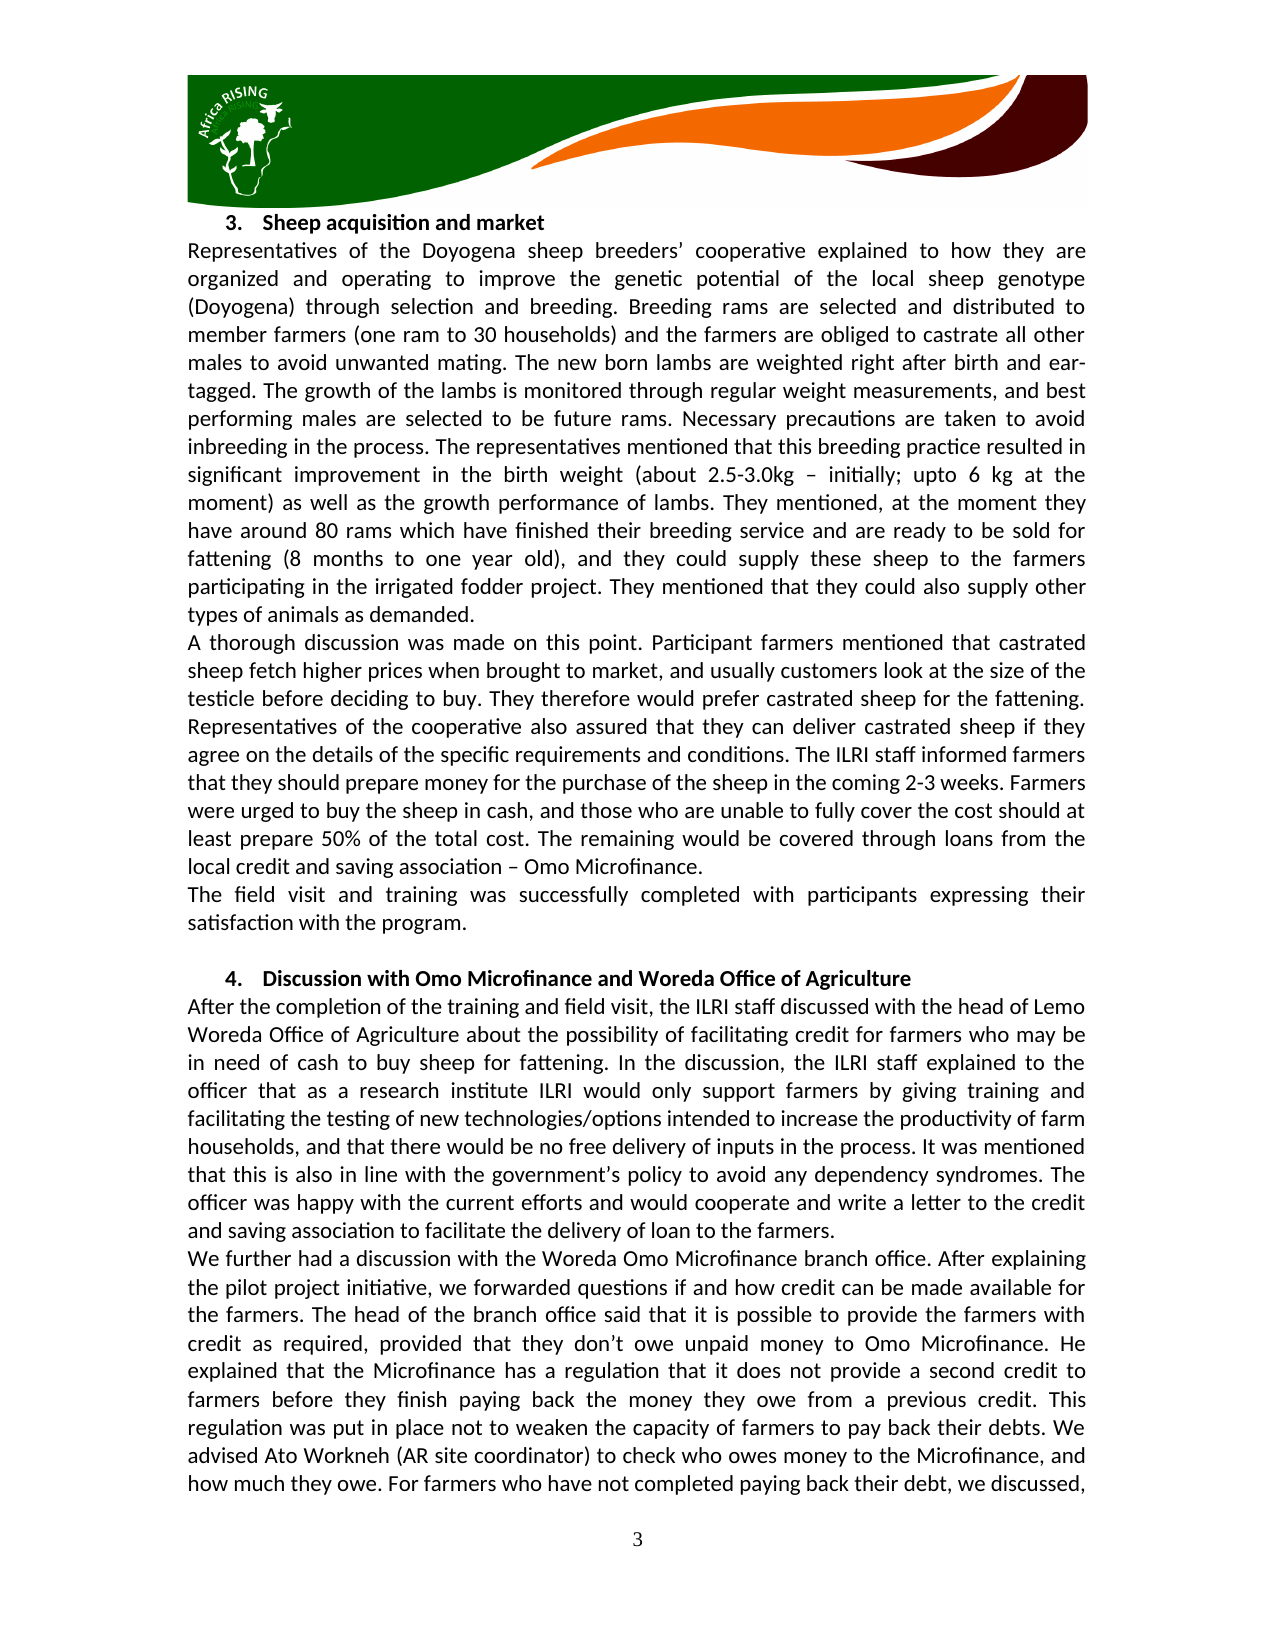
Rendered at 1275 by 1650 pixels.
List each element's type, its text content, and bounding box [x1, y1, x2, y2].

picture [187, 75, 1088, 208]
list Discussion with Omo Microfinance and Woreda Office of Agriculture [225, 964, 1087, 992]
text A thorough discussion was made on this point. Participant farmers mentioned that castrated sheep fetch higher prices when brought to market, and usually customers look at the size of the testicle before deciding to buy. They therefore would prefer castrated sheep for the fattening. Representatives of the cooperative also assured that they can deliver castrated sheep if they agree on the details of the specific requirements and conditions. The ILRI staff informed farmers that they should prepare money for the purchase of the sheep in the coming 2-3 weeks. Farmers were urged to buy the sheep in cash, and those who are unable to fully cover the cost should at least prepare 50% of the total cost. The remaining would be covered through loans from the local credit and saving association – Omo Microfinance. [187, 628, 1087, 880]
text After the completion of the training and field visit, the ILRI staff discussed with the head of Lemo Woreda Office of Agriculture about the possibility of facilitating credit for farmers who may be in need of cash to buy sheep for fattening. In the discussion, the ILRI staff explained to the officer that as a research institute ILRI would only support farmers by giving training and facilitating the testing of new technologies/options intended to increase the productivity of farm households, and that there would be no free delivery of inputs in the process. It was mentioned that this is also in line with the government’s policy to avoid any dependency syndromes. The officer was happy with the current efforts and would cooperate and write a letter to the credit and saving association to facilitate the delivery of loan to the farmers. [187, 992, 1087, 1244]
text The field visit and training was successfully completed with participants expressing their satisfaction with the program. [187, 880, 1087, 936]
text Representatives of the Doyogena sheep breeders’ cooperative explained to how they are organized and operating to improve the genetic potential of the local sheep genotype (Doyogena) through selection and breeding. Breeding rams are selected and distributed to member farmers (one ram to 30 households) and the farmers are obliged to castrate all other males to avoid unwanted mating. The new born lambs are weighted right after birth and ear-tagged. The growth of the lambs is monitored through regular weight measurements, and best performing males are selected to be future rams. Necessary precautions are taken to avoid inbreeding in the process. The representatives mentioned that this breeding practice resulted in significant improvement in the birth weight (about 2.5-3.0kg – initially; upto 6 kg at the moment) as well as the growth performance of lambs. They mentioned, at the moment they have around 80 rams which have finished their breeding service and are ready to be sold for fattening (8 months to one year old), and they could supply these sheep to the farmers participating in the irrigated fodder project. They mentioned that they could also supply other types of animals as demanded. [187, 236, 1087, 628]
list Sheep acquisition and market [225, 208, 1087, 236]
